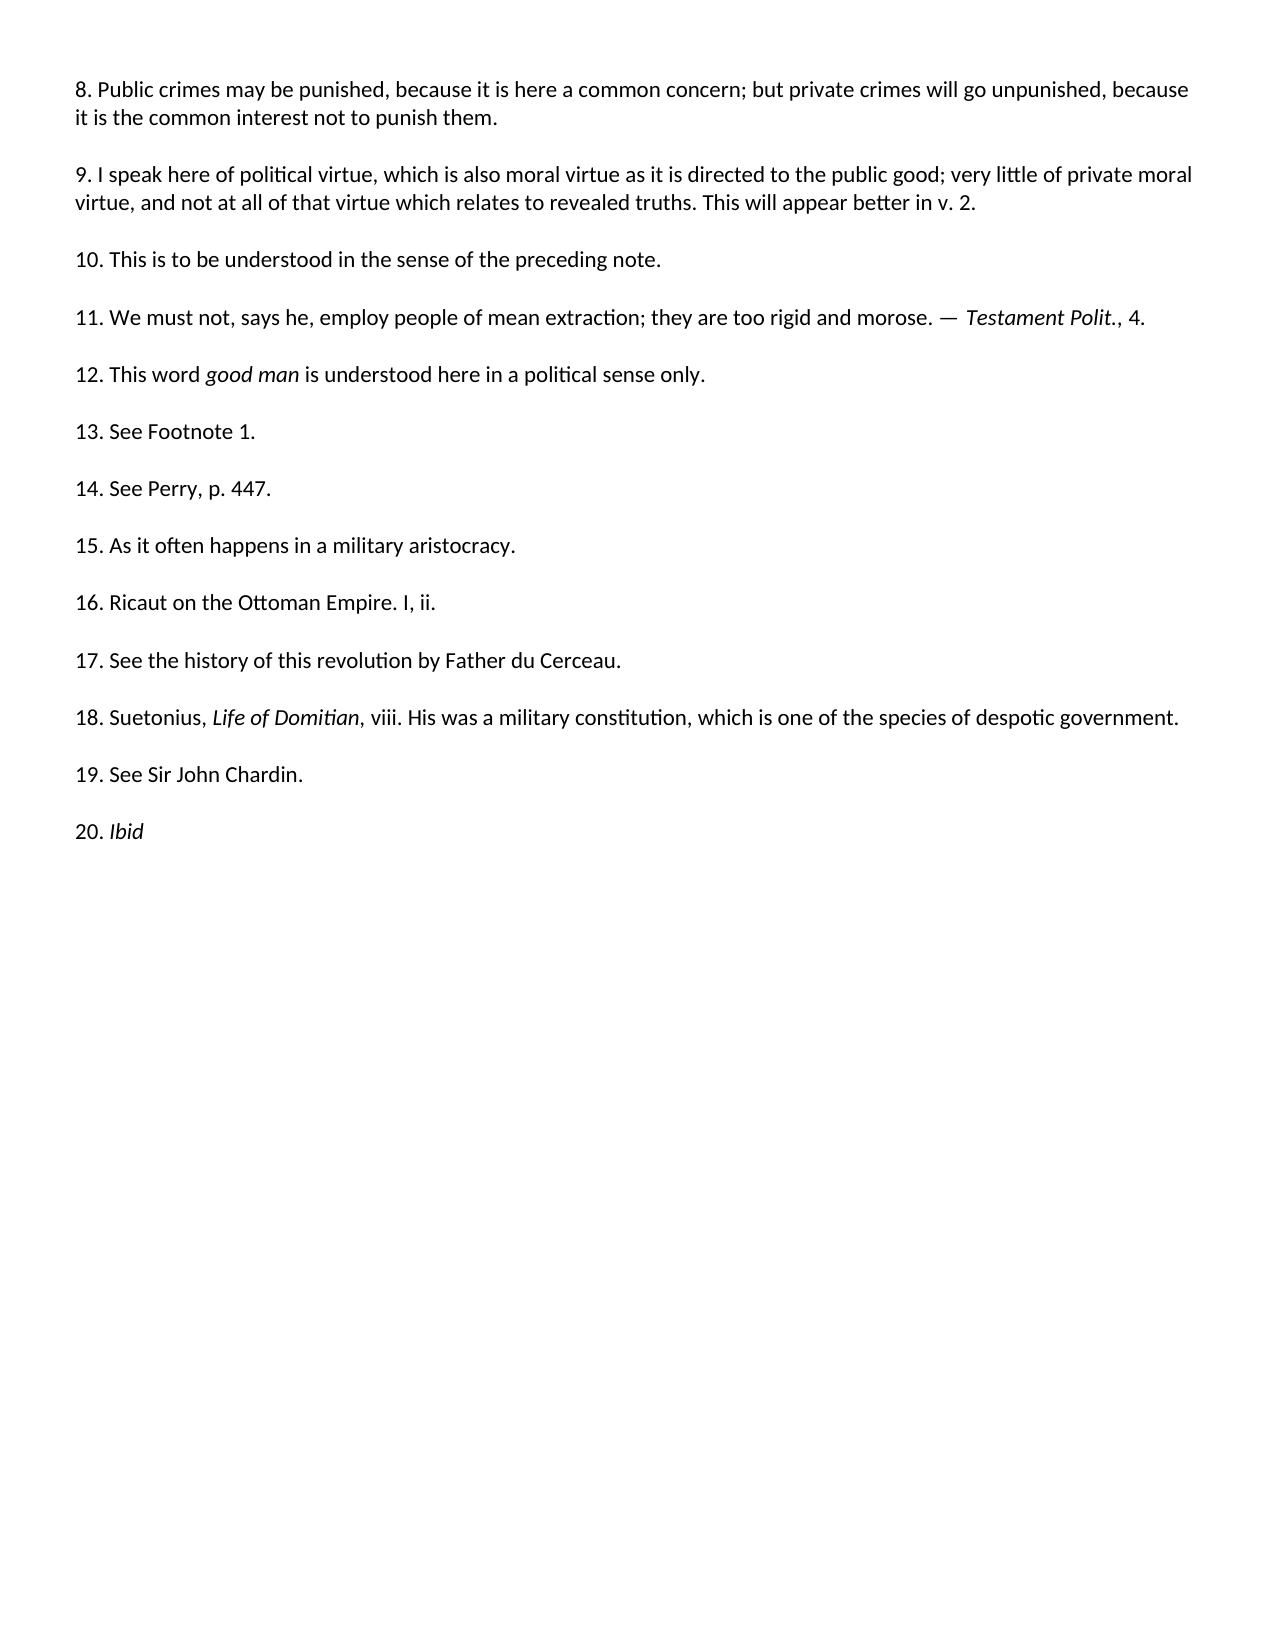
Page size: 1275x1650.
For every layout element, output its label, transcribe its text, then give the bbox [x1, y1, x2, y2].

text 12. This word good man is understood here in a political sense only. [75, 360, 1200, 388]
text 9. I speak here of political virtue, which is also moral virtue as it is directed to the public good; very little of private moral virtue, and not at all of that virtue which relates to revealed truths. This will appear better in v. 2. [75, 160, 1200, 216]
text 20. Ibid [75, 817, 1200, 845]
text 17. See the history of this revolution by Father du Cerceau. [75, 646, 1200, 674]
text 10. This is to be understood in the sense of the preceding note. [75, 245, 1200, 273]
text 19. See Sir John Chardin. [75, 760, 1200, 788]
text 14. See Perry, p. 447. [75, 474, 1200, 502]
text 13. See Footnote 1. [75, 417, 1200, 445]
text 18. Suetonius, Life of Domitian, viii. His was a military constitution, which is one of the species of despotic government. [75, 703, 1200, 731]
text 8. Public crimes may be punished, because it is here a common concern; but private crimes will go unpunished, because it is the common interest not to punish them. [75, 75, 1200, 131]
text 15. As it often happens in a military aristocracy. [75, 531, 1200, 559]
text 16. Ricaut on the Ottoman Empire. I, ii. [75, 588, 1200, 617]
text 11. We must not, says he, employ people of mean extraction; they are too rigid and morose. — Testament Polit., 4. [75, 303, 1200, 331]
